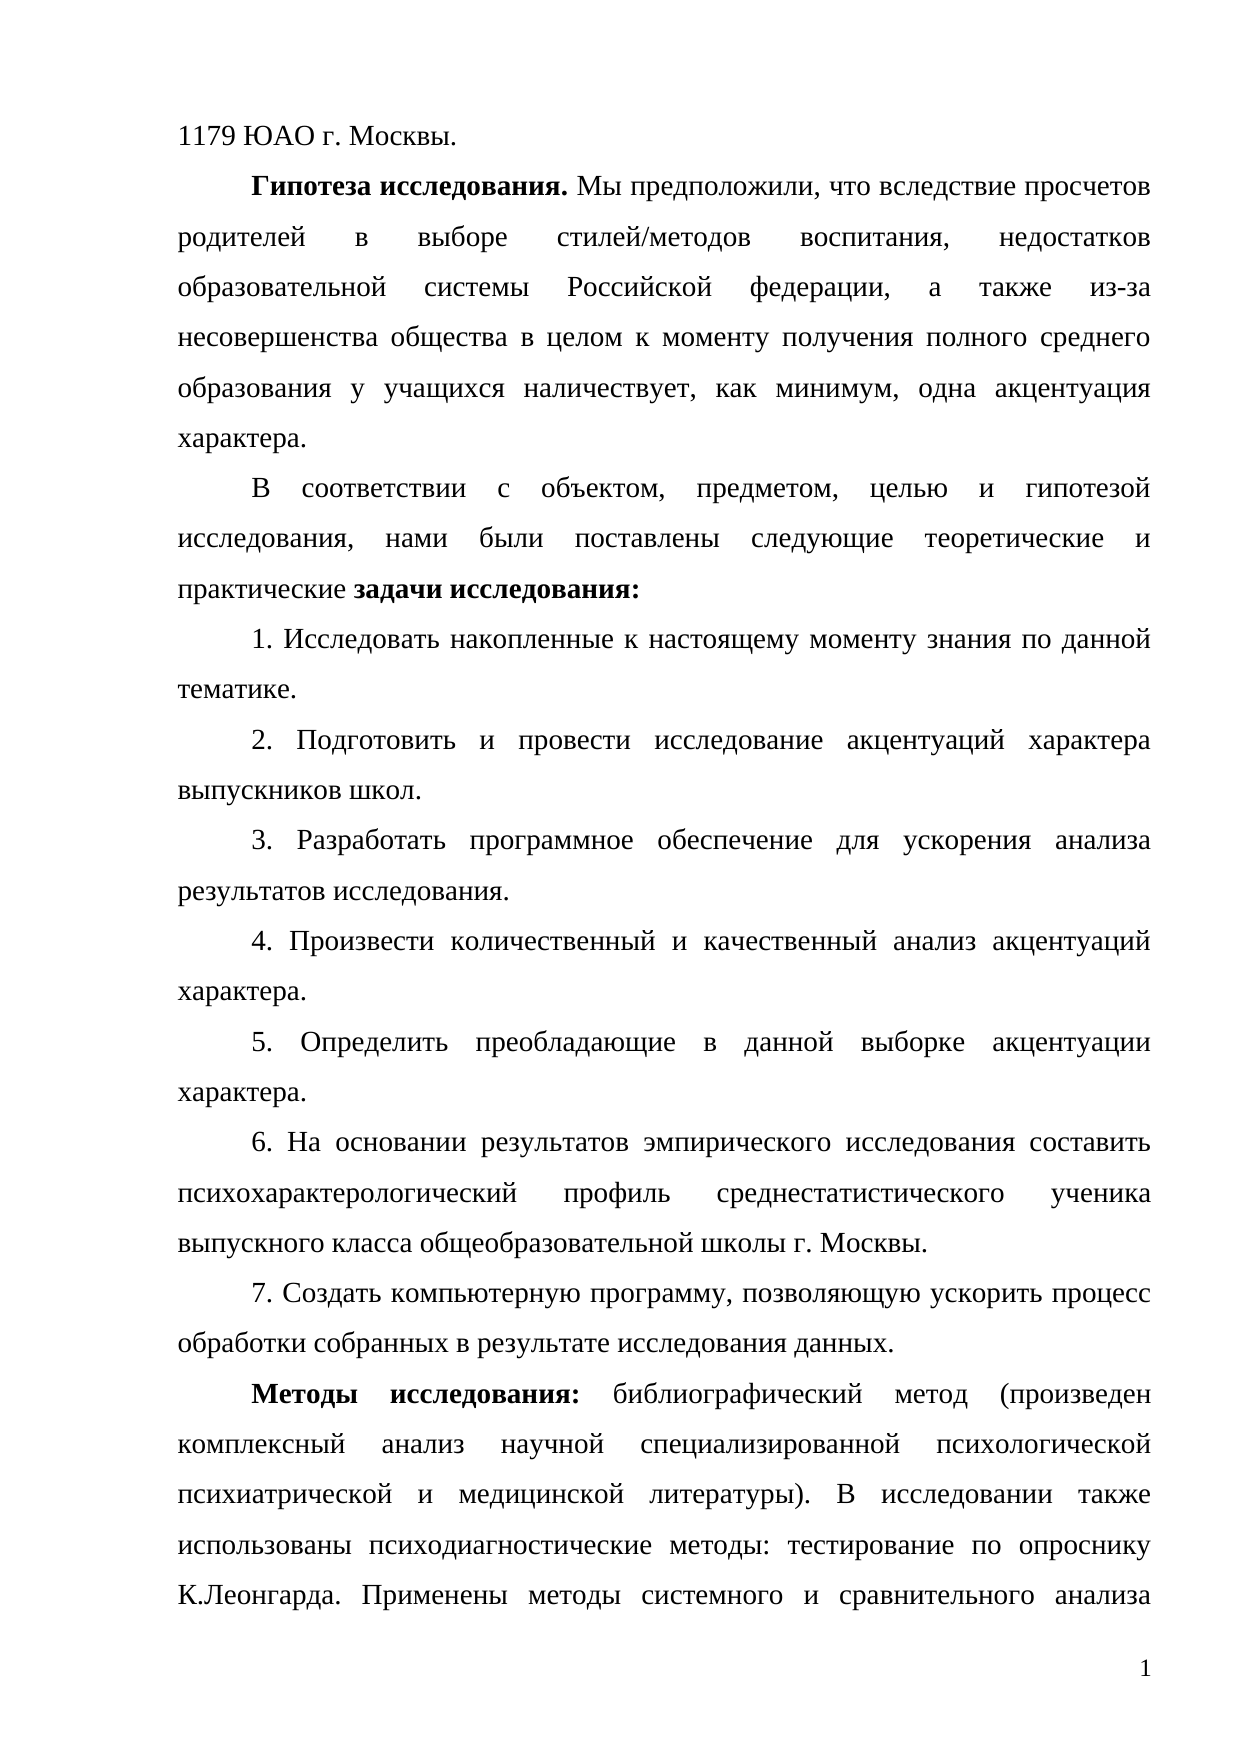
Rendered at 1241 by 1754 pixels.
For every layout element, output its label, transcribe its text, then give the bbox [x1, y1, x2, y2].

text Гипотеза исследования. Мы предположили, что вследствие просчетов родителей в выборе стилей/методов воспитания, недостатков образовательной системы Российской федерации, а также из-за несовершенства общества в целом к моменту получения полного среднего образования у учащихся наличествует, как минимум, одна акцентуация характера. [177, 168, 1152, 453]
text 7. Создать компьютерную программу, позволяющую ускорить процесс обработки собранных в результате исследования данных. [177, 1275, 1152, 1359]
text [177, 118, 1152, 152]
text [177, 1376, 1152, 1611]
text 5. Определить преобладающие в данной выборке акцентуации характера. [177, 1024, 1152, 1108]
text 3. Разработать программное обеспечение для ускорения анализа результатов исследования. [177, 822, 1152, 906]
text 1. Исследовать накопленные к настоящему моменту знания по данной тематике. [177, 621, 1152, 705]
text 6. На основании результатов эмпирического исследования составить психохарактерологический профиль среднестатистического ученика выпускного класса общеобразовательной школы г. Москвы. [177, 1124, 1152, 1258]
text 2. Подготовить и провести исследование акцентуаций характера выпускников школ. [177, 722, 1152, 806]
text 4. Произвести количественный и качественный анализ акцентуаций характера. [177, 923, 1152, 1007]
text В соответствии с объектом, предметом, целью и гипотезой исследования, нами были поставлены следующие теоретические и практические задачи исследования: [177, 470, 1152, 604]
